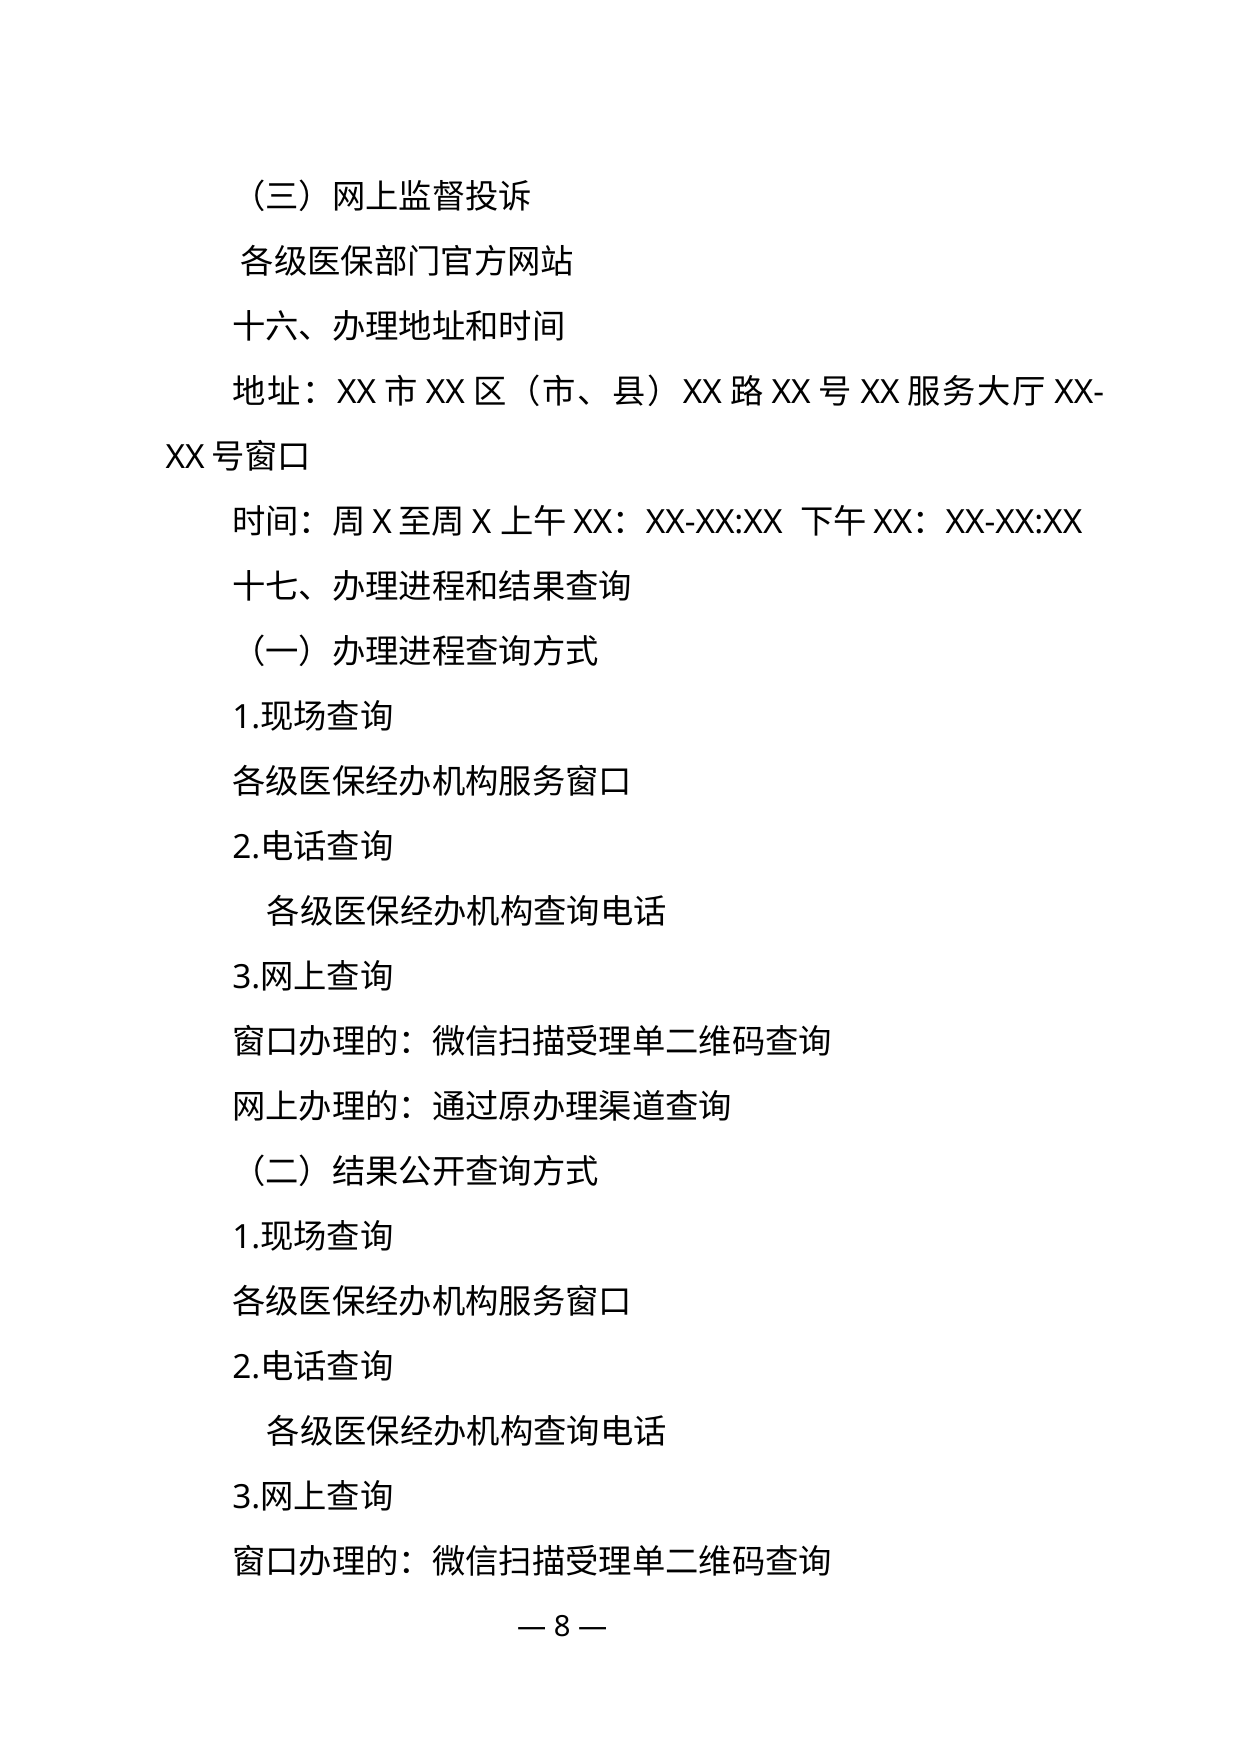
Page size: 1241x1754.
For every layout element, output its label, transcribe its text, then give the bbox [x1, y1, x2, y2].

text 各级医保经办机构查询电话 [165, 1396, 1104, 1461]
text 3.网上查询 [165, 1461, 1104, 1526]
text 地址：XX市XX区（市、县）XX路XX号XX服务大厅XX-XX号窗口 [165, 356, 1104, 486]
text 2.电话查询 [165, 811, 1104, 876]
text 1.现场查询 [165, 1201, 1104, 1266]
text 时间：周X至周X 上午XX：XX-XX:XX 下午XX：XX-XX:XX [165, 486, 1104, 551]
list 结果公开查询方式 [165, 1136, 1104, 1201]
list 办理地址和时间 [165, 291, 1104, 356]
text 各级医保部门官方网站 [165, 226, 1104, 291]
list 办理进程和结果查询 [165, 551, 1104, 616]
text 窗口办理的：微信扫描受理单二维码查询 [165, 1526, 1104, 1591]
text 2.电话查询 [165, 1331, 1104, 1396]
list 网上监督投诉 [165, 161, 1104, 226]
text 各级医保经办机构服务窗口 [165, 746, 1104, 811]
text 网上办理的：通过原办理渠道查询 [165, 1071, 1104, 1136]
list 办理进程查询方式 [165, 616, 1104, 681]
text 各级医保经办机构查询电话 [165, 876, 1104, 941]
text 3.网上查询 [165, 941, 1104, 1006]
text 1.现场查询 [165, 681, 1104, 746]
text 各级医保经办机构服务窗口 [165, 1266, 1104, 1331]
text 窗口办理的：微信扫描受理单二维码查询 [165, 1006, 1104, 1071]
